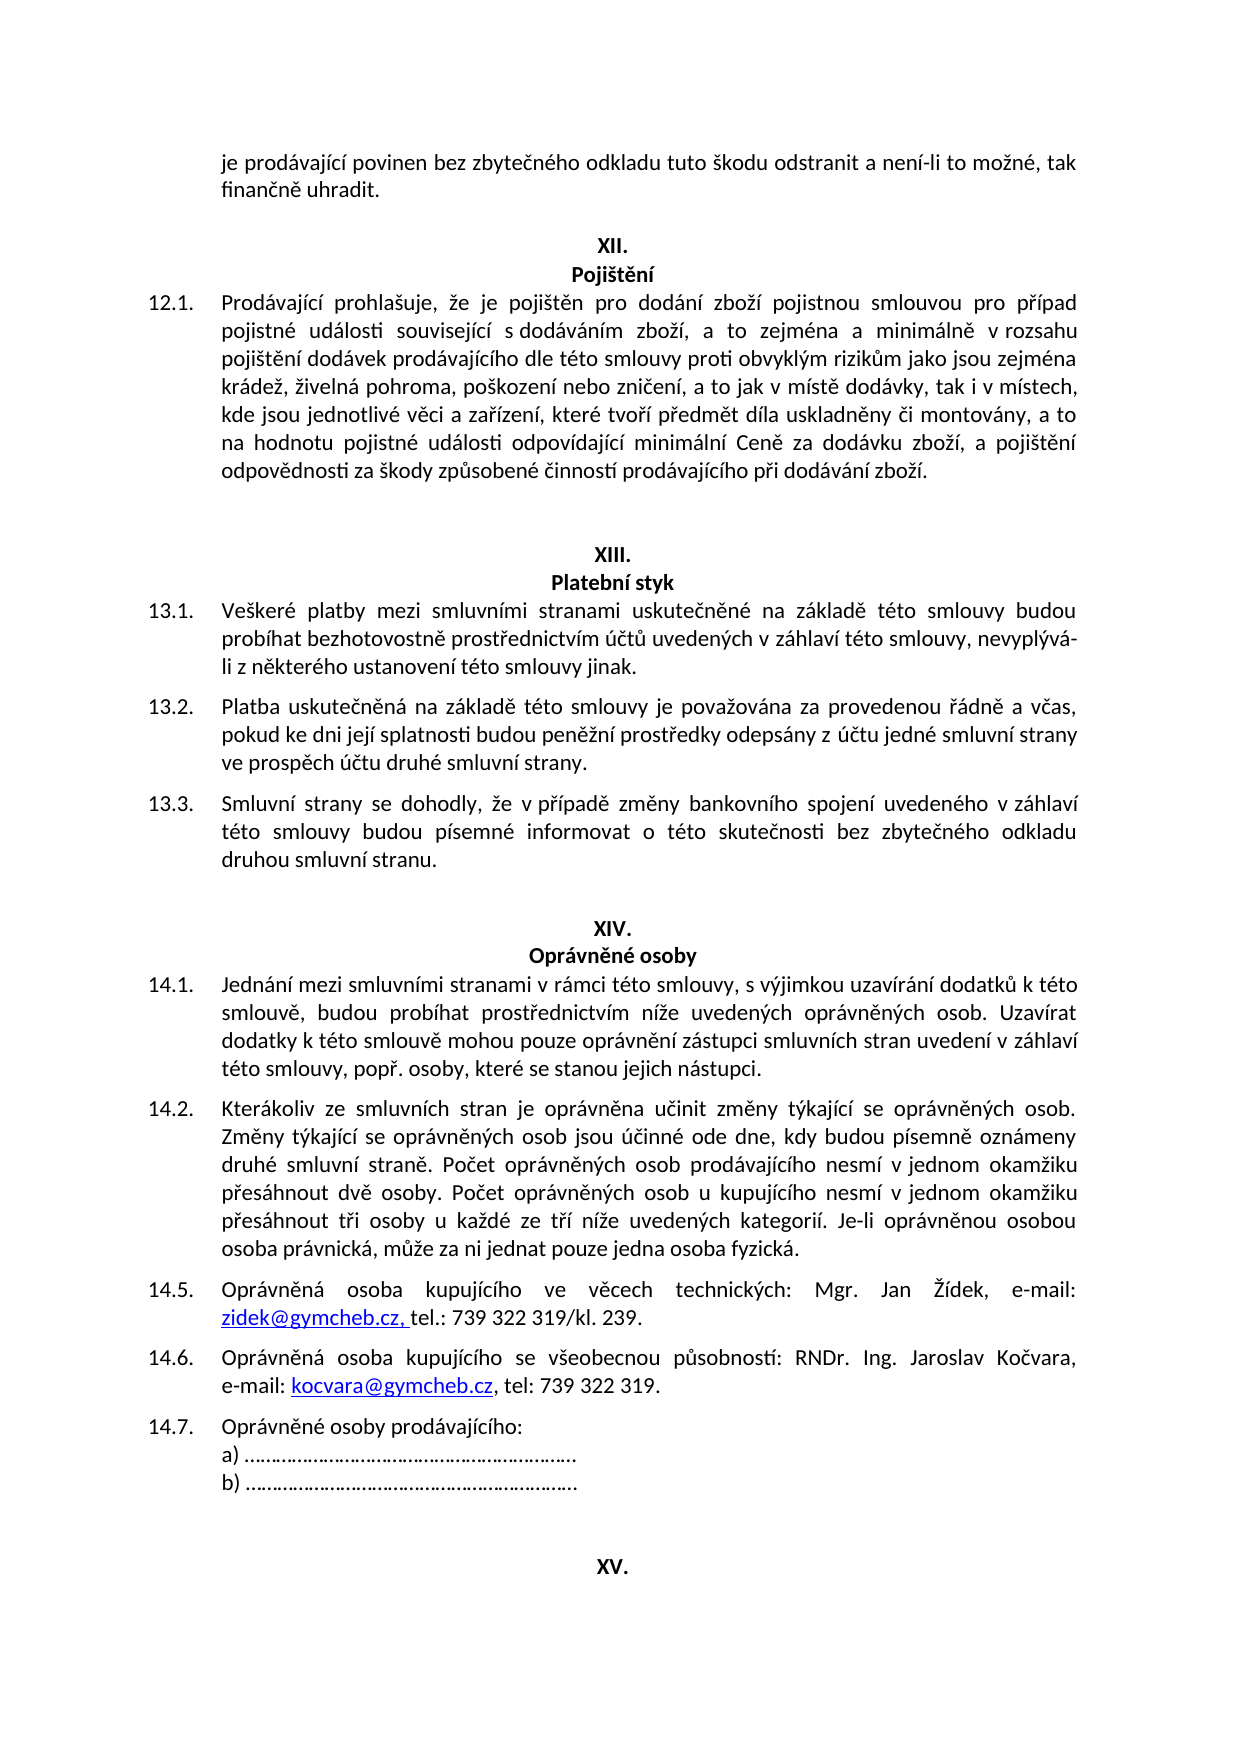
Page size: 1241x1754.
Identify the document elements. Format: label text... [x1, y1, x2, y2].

text 14.7. Oprávněné osoby prodávajícího: [148, 1412, 1078, 1440]
text b) ……………………………………………………… [148, 1468, 1078, 1496]
text XV. [148, 1552, 1078, 1580]
text 13.2. Platba uskutečněná na základě této smlouvy je považována za provedenou řádně a včas, pokud ke dni její splatnosti budou peněžní prostředky odepsány z účtu jedné smluvní strany ve prospěch účtu druhé smluvní strany. [148, 692, 1078, 777]
text Pojištění [148, 260, 1078, 288]
text 14.5. Oprávněná osoba kupujícího ve věcech technických: Mgr. Jan Žídek, e-mail: zidek@gymcheb.cz, tel.: 739 322 319/kl. 239. [148, 1275, 1078, 1331]
text 14.6. Oprávněná osoba kupujícího se všeobecnou působností: RNDr. Ing. Jaroslav Kočvara, e-mail: kocvara@gymcheb.cz, tel: 739 322 319. [148, 1343, 1078, 1399]
text 12.1. Prodávající prohlašuje, že je pojištěn pro dodání zboží pojistnou smlouvou pro případ pojistné události související s dodáváním zboží, a to zejména a minimálně v rozsahu pojištění dodávek prodávajícího dle této smlouvy proti obvyklým rizikům jako jsou zejména krádež, živelná pohroma, poškození nebo zničení, a to jak v místě dodávky, tak i v místech, kde jsou jednotlivé věci a zařízení, které tvoří předmět díla uskladněny či montovány, a to na hodnotu pojistné události odpovídající minimální Ceně za dodávku zboží, a pojištění odpovědnosti za škody způsobené činností prodávajícího při dodávání zboží. [148, 288, 1078, 484]
text Oprávněné osoby [148, 942, 1078, 970]
text Platební styk [148, 568, 1078, 596]
text 13.3. Smluvní strany se dohodly, že v případě změny bankovního spojení uvedeného v záhlaví této smlouvy budou písemné informovat o této skutečnosti bez zbytečného odkladu druhou smluvní stranu. [148, 789, 1078, 873]
text 14.2. Kterákoliv ze smluvních stran je oprávněna učinit změny týkající se oprávněných osob. Změny týkající se oprávněných osob jsou účinné ode dne, kdy budou písemně oznámeny druhé smluvní straně. Počet oprávněných osob prodávajícího nesmí v jednom okamžiku přesáhnout dvě osoby. Počet oprávněných osob u kupujícího nesmí v jednom okamžiku přesáhnout tři osoby u každé ze tří níže uvedených kategorií. Je-li oprávněnou osobou osoba právnická, může za ni jednat pouze jedna osoba fyzická. [148, 1094, 1078, 1262]
text a) ……………………………………………………… [148, 1440, 1078, 1468]
text XIV. [148, 914, 1078, 942]
text 14.1. Jednání mezi smluvními stranami v rámci této smlouvy, s výjimkou uzavírání dodatků k této smlouvě, budou probíhat prostřednictvím níže uvedených oprávněných osob. Uzavírat dodatky k této smlouvě mohou pouze oprávnění zástupci smluvních stran uvedení v záhlaví této smlouvy, popř. osoby, které se stanou jejich nástupci. [148, 970, 1078, 1082]
text 13.1. Veškeré platby mezi smluvními stranami uskutečněné na základě této smlouvy budou probíhat bezhotovostně prostřednictvím účtů uvedených v záhlaví této smlouvy, nevyplývá-li z některého ustanovení této smlouvy jinak. [148, 596, 1078, 680]
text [148, 148, 1078, 204]
text XIII. [148, 540, 1078, 568]
text XII. [148, 232, 1078, 260]
